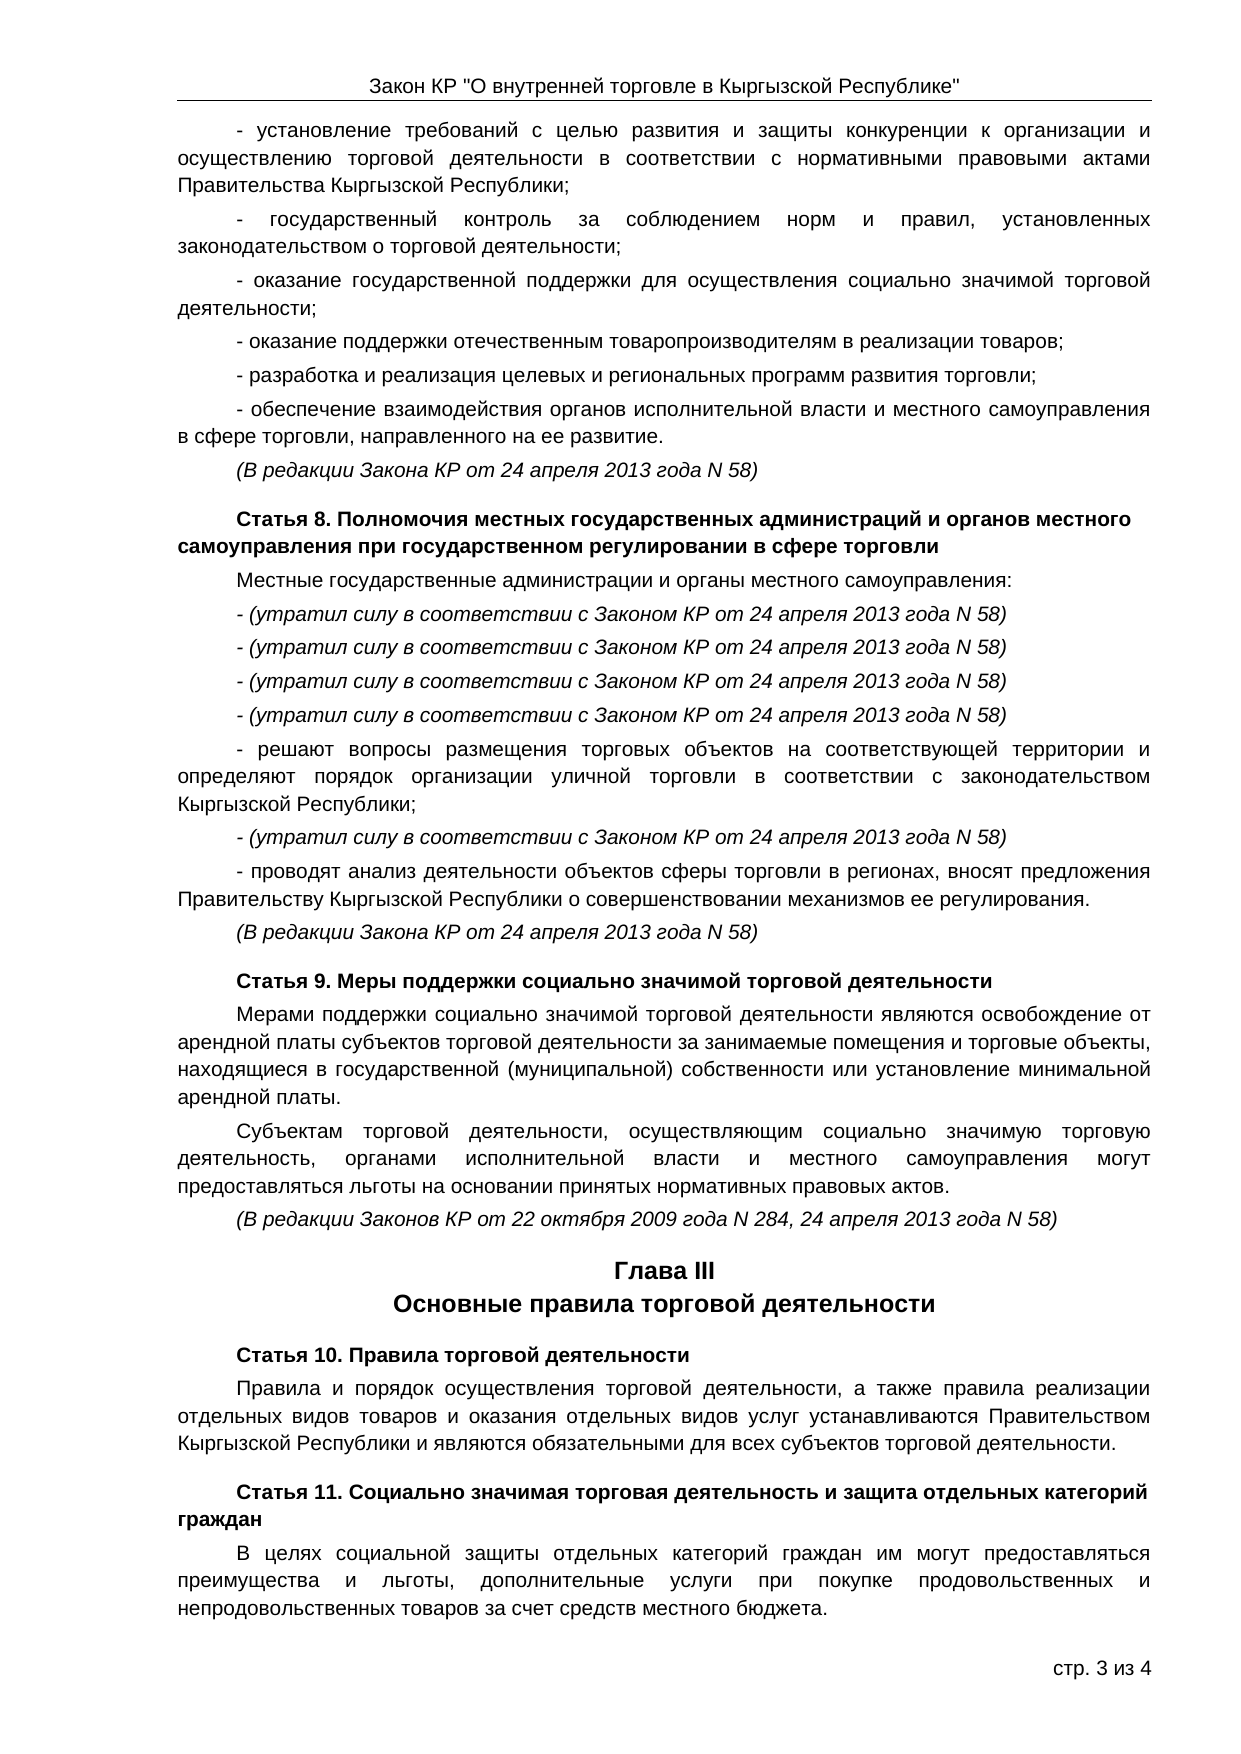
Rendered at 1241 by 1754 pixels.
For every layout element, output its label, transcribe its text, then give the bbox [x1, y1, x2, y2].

text - проводят анализ деятельности объектов сферы торговли в регионах, вносят предложения Правительству Кыргызской Республики о совершенствовании механизмов ее регулирования. [177, 859, 1152, 910]
text - (утратил силу в соответствии с Законом КР от 24 апреля 2013 года N 58) [177, 635, 1152, 659]
text (В редакции Законов КР от 22 октября 2009 года N 284, 24 апреля 2013 года N 58) [177, 1207, 1152, 1231]
text (В редакции Закона КР от 24 апреля 2013 года N 58) [177, 458, 1152, 482]
text Статья 9. Меры поддержки социально значимой торговой деятельности [177, 968, 1152, 992]
text - решают вопросы размещения торговых объектов на соответствующей территории и определяют порядок организации уличной торговли в соответствии с законодательством Кыргызской Республики; [177, 736, 1152, 815]
text Статья 10. Правила торговой деятельности [177, 1342, 1152, 1366]
text - обеспечение взаимодействия органов исполнительной власти и местного самоуправления в сфере торговли, направленного на ее развитие. [177, 397, 1152, 448]
text - (утратил силу в соответствии с Законом КР от 24 апреля 2013 года N 58) [177, 703, 1152, 727]
text Статья 11. Социально значимая торговая деятельность и защита отдельных категорий граждан [177, 1479, 1152, 1531]
text (В редакции Закона КР от 24 апреля 2013 года N 58) [177, 920, 1152, 944]
text - (утратил силу в соответствии с Законом КР от 24 апреля 2013 года N 58) [177, 601, 1152, 625]
text - установление требований с целью развития и защиты конкуренции к организации и осуществлению торговой деятельности в соответствии с нормативными правовыми актами Правительства Кыргызской Республики; [177, 118, 1152, 197]
text - государственный контроль за соблюдением норм и правил, установленных законодательством о торговой деятельности; [177, 207, 1152, 258]
text - (утратил силу в соответствии с Законом КР от 24 апреля 2013 года N 58) [177, 669, 1152, 693]
text Правила и порядок осуществления торговой деятельности, а также правила реализации отдельных видов товаров и оказания отдельных видов услуг устанавливаются Правительством Кыргызской Республики и являются обязательными для всех субъектов торговой деятельности. [177, 1376, 1152, 1455]
text Глава III Основные правила торговой деятельности [295, 1256, 1033, 1317]
text - разработка и реализация целевых и региональных программ развития торговли; [177, 363, 1152, 387]
text - оказание поддержки отечественным товаропроизводителям в реализации товаров; [177, 329, 1152, 353]
text Субъектам торговой деятельности, осуществляющим социально значимую торговую деятельность, органами исполнительной власти и местного самоуправления могут предоставляться льготы на основании принятых нормативных правовых актов. [177, 1118, 1152, 1197]
text Мерами поддержки социально значимой торговой деятельности являются освобождение от арендной платы субъектов торговой деятельности за занимаемые помещения и торговые объекты, находящиеся в государственной (муниципальной) собственности или установление минимальной арендной платы. [177, 1002, 1152, 1109]
text - (утратил силу в соответствии с Законом КР от 24 апреля 2013 года N 58) [177, 825, 1152, 849]
text В целях социальной защиты отдельных категорий граждан им могут предоставляться преимущества и льготы, дополнительные услуги при покупке продовольственных и непродовольственных товаров за счет средств местного бюджета. [177, 1541, 1152, 1620]
text - оказание государственной поддержки для осуществления социально значимой торговой деятельности; [177, 268, 1152, 319]
text Статья 8. Полномочия местных государственных администраций и органов местного самоуправления при государственном регулировании в сфере торговли [177, 506, 1152, 558]
text Местные государственные администрации и органы местного самоуправления: [177, 568, 1152, 592]
